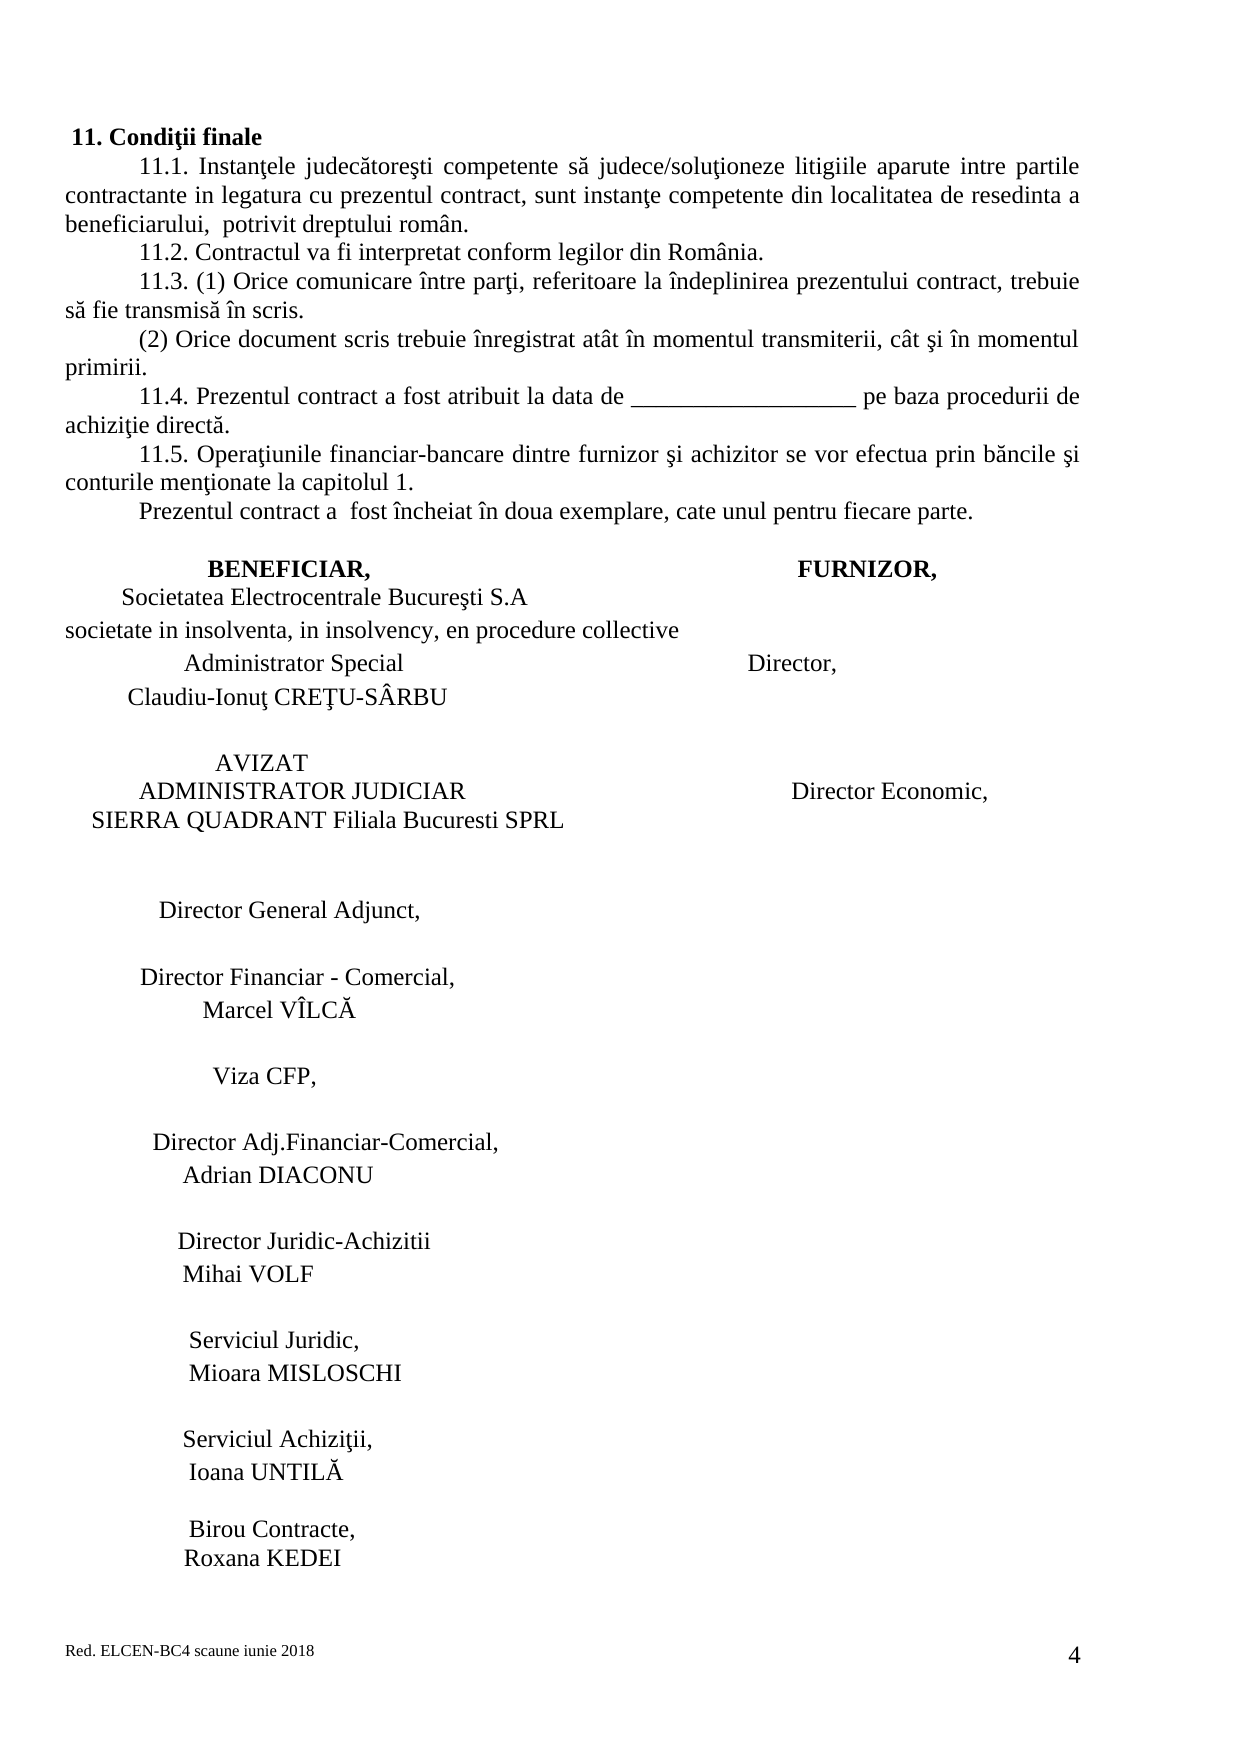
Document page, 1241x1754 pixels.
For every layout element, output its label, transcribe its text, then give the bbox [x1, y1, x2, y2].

text ADMINISTRATOR JUDICIAR Director Economic, [137, 776, 1081, 805]
text Birou Contracte, [65, 1514, 1081, 1543]
text Director Adj.Financiar-Comercial, [65, 1127, 1081, 1156]
text 11.4. Prezentul contract a fost atribuit la data de __________________ pe baza procedurii de achiziţie directă. [65, 381, 1081, 439]
text Claudiu-Ionuţ CREŢU-SÂRBU [65, 682, 1081, 710]
text Director General Adjunct, [65, 896, 1081, 924]
text Director Financiar - Comercial, [65, 962, 1081, 990]
text 11.5. Operaţiunile financiar-bancare dintre furnizor şi achizitor se vor efectua prin băncile şi conturile menţionate la capitolul 1. [65, 439, 1081, 496]
text Prezentul contract a fost încheiat în doua exemplare, cate unul pentru fiecare parte. [65, 496, 1081, 525]
text Director Juridic-Achizitii [65, 1226, 1081, 1254]
text 11.3. (1) Orice comunicare între parţi, referitoare la îndeplinirea prezentului contract, trebuie să fie transmisă în scris. [65, 266, 1081, 324]
text SIERRA QUADRANT Filiala Bucuresti SPRL [65, 805, 1081, 834]
text Adrian DIACONU [65, 1160, 1081, 1188]
text 11.1. Instanţele judecătoreşti competente să judece/soluţioneze litigiile aparute intre partile contractante in legatura cu prezentul contract, sunt instanţe competente din localitatea de resedinta a beneficiarului, potrivit dreptului român. [65, 151, 1081, 237]
text AVIZAT [215, 748, 1081, 776]
text Marcel VÎLCĂ [65, 995, 1081, 1023]
text societate in insolventa, in insolvency, en procedure collective [65, 616, 1081, 644]
text Mihai VOLF [65, 1259, 1081, 1288]
text Roxana KEDEI [65, 1543, 1081, 1572]
text 11. Condiţii finale [65, 122, 1081, 151]
text Ioana UNTILĂ [65, 1457, 1081, 1486]
text Serviciul Juridic, [65, 1325, 1081, 1354]
text Serviciul Achiziţii, [65, 1424, 1081, 1453]
text Viza CFP, [65, 1061, 1081, 1089]
text Administrator Special Director, [65, 648, 1081, 677]
text (2) Orice document scris trebuie înregistrat atât în momentul transmiterii, cât şi în momentul primirii. [65, 324, 1081, 381]
text Societatea Electrocentrale Bucureşti S.A [65, 582, 1081, 611]
text Mioara MISLOSCHI [65, 1358, 1081, 1387]
text BENEFICIAR, FURNIZOR, [137, 554, 1081, 582]
text 11.2. Contractul va fi interpretat conform legilor din România. [65, 237, 1081, 266]
